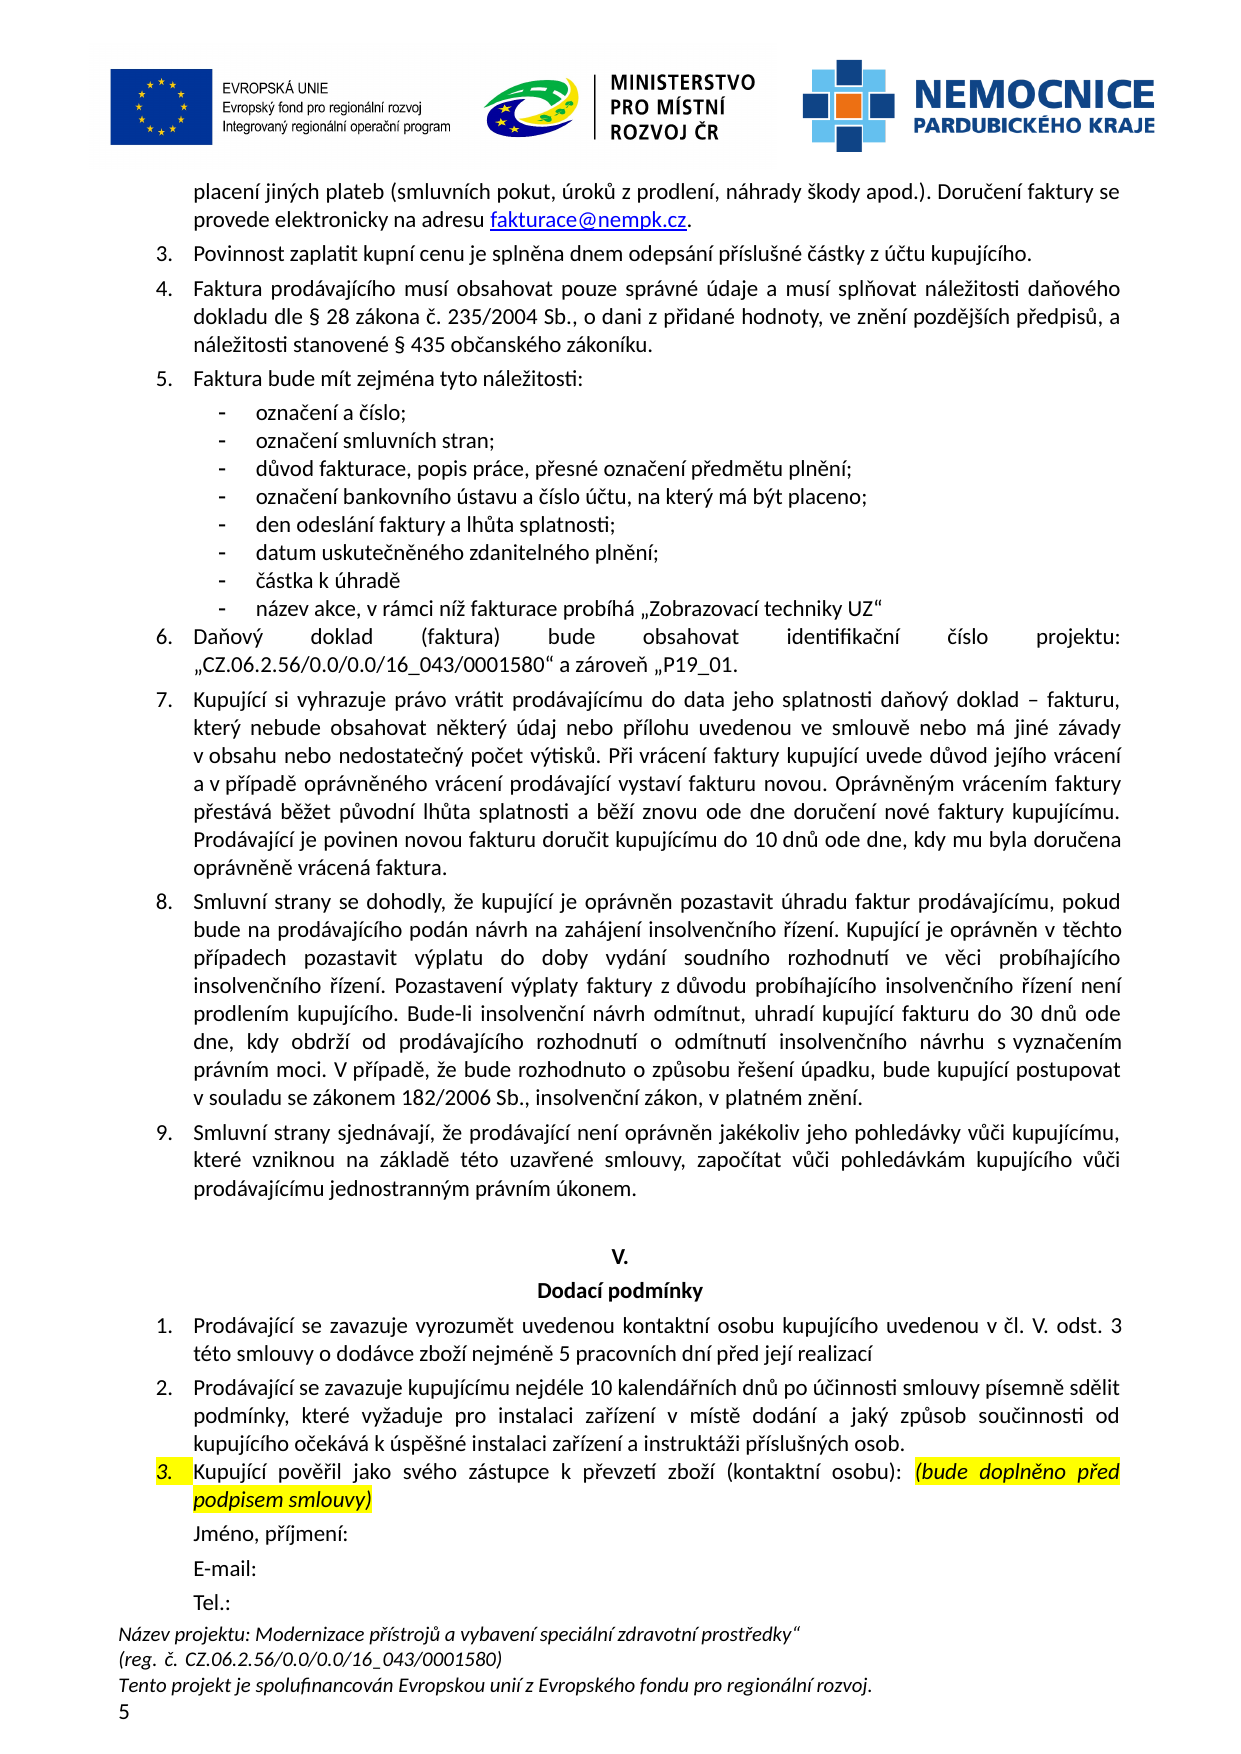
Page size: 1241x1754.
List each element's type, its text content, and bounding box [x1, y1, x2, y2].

text Jméno, příjmení: [193, 1519, 1122, 1547]
list datum uskutečněného zdanitelného plnění; [218, 538, 1122, 566]
list Daňový doklad (faktura) bude obsahovat identifikační číslo projektu: „CZ.06.2.56/0.0/0.0/16_043/0001580“ a zároveň „P19_01. [156, 622, 1122, 678]
list Faktura prodávajícího musí obsahovat pouze správné údaje a musí splňovat náležitosti daňového dokladu dle § 28 zákona č. 235/2004 Sb., o dani z přidané hodnoty, ve znění pozdějších předpisů, a náležitosti stanovené § 435 občanského zákoníku. [156, 274, 1122, 358]
list Faktura bude mít zejména tyto náležitosti: [156, 364, 1122, 392]
list Prodávající se zavazuje kupujícímu nejdéle 10 kalendářních dnů po účinnosti smlouvy písemně sdělit podmínky, které vyžaduje pro instalaci zařízení v místě dodání a jaký způsob součinnosti od kupujícího očekává k úspěšné instalaci zařízení a instruktáži příslušných osob. [156, 1373, 1122, 1457]
picture [801, 58, 1155, 153]
text E-mail: [193, 1554, 1122, 1582]
list Kupující si vyhrazuje právo vrátit prodávajícímu do data jeho splatnosti daňový doklad – fakturu, který nebude obsahovat některý údaj nebo přílohu uvedenou ve smlouvě nebo má jiné závady v obsahu nebo nedostatečný počet výtisků. Při vrácení faktury kupující uvede důvod jejího vrácení a v případě oprávněného vrácení prodávající vystaví fakturu novou. Oprávněným vrácením faktury přestává běžet původní lhůta splatnosti a běží znovu ode dne doručení nové faktury kupujícímu. Prodávající je povinen novou fakturu doručit kupujícímu do 10 dnů ode dne, kdy mu byla doručena oprávněně vrácená faktura. [156, 685, 1122, 881]
text Tel.: [193, 1588, 1122, 1616]
list označení bankovního ústavu a číslo účtu, na který má být placeno; [218, 482, 1122, 510]
list Smluvní strany sjednávají, že prodávající není oprávněn jakékoliv jeho pohledávky vůči kupujícímu, které vzniknou na základě této uzavřené smlouvy, započítat vůči pohledávkám kupujícího vůči prodávajícímu jednostranným právním úkonem. [156, 1118, 1122, 1202]
list název akce, v rámci níž fakturace probíhá „Zobrazovací techniky UZ“ [218, 594, 1122, 622]
list Smluvní strany se dohodly, že kupující je oprávněn pozastavit úhradu faktur prodávajícímu, pokud bude na prodávajícího podán návrh na zahájení insolvenčního řízení. Kupující je oprávněn v těchto případech pozastavit výplatu do doby vydání soudního rozhodnutí ve věci probíhajícího insolvenčního řízení. Pozastavení výplaty faktury z důvodu probíhajícího insolvenčního řízení není prodlením kupujícího. Bude-li insolvenční návrh odmítnut, uhradí kupující fakturu do 30 dnů ode dne, kdy obdrží od prodávajícího rozhodnutí o odmítnutí insolvenčního návrhu s vyznačením právním moci. V případě, že bude rozhodnuto o způsobu řešení úpadku, bude kupující postupovat v souladu se zákonem 182/2006 Sb., insolvenční zákon, v platném znění. [156, 887, 1122, 1111]
picture [88, 43, 777, 170]
list důvod fakturace, popis práce, přesné označení předmětu plnění; [218, 454, 1122, 482]
list Kupující pověřil jako svého zástupce k převzetí zboží (kontaktní osobu): (bude doplněno před podpisem smlouvy) [156, 1457, 1122, 1513]
list Povinnost zaplatit kupní cenu je splněna dnem odepsání příslušné částky z účtu kupujícího. [156, 239, 1122, 267]
list označení a číslo; [218, 398, 1122, 426]
list částka k úhradě [218, 566, 1122, 594]
list Prodávající se zavazuje vyrozumět uvedenou kontaktní osobu kupujícího uvedenou v čl. V. odst. 3 této smlouvy o dodávce zboží nejméně 5 pracovních dní před její realizací [156, 1311, 1122, 1367]
list den odeslání faktury a lhůta splatnosti; [218, 510, 1122, 538]
list označení smluvních stran; [218, 426, 1122, 454]
text v. [118, 1242, 1122, 1270]
text Dodací podmínky [118, 1276, 1122, 1304]
